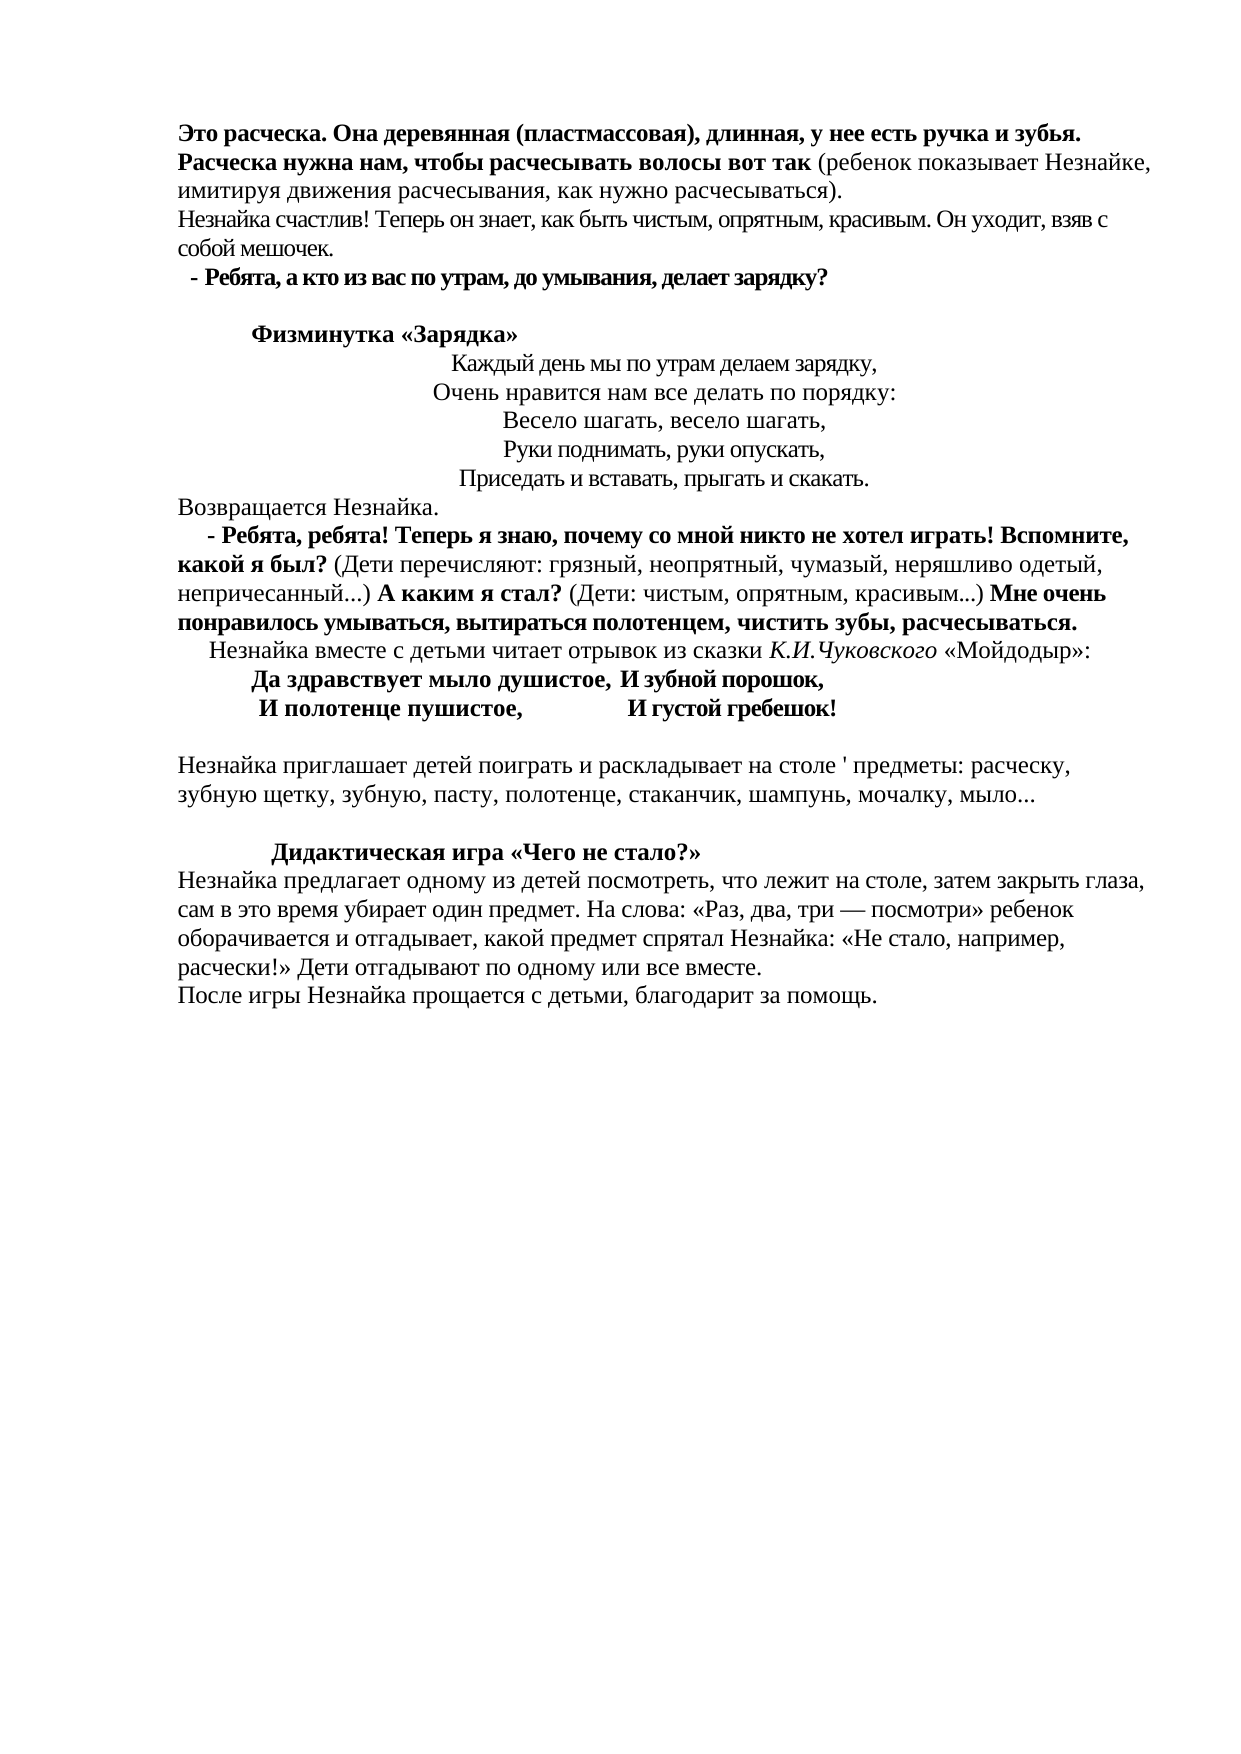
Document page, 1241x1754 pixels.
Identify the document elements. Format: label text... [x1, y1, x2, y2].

text - Ребята, ребята! Теперь я знаю, почему со мной никто не хотел играть! Вспомните, какой я был? (Дети перечисляют: грязный, неопрятный, чумазый, неряшливо одетый, непричесанный...) А каким я стал? (Дети: чистым, опрятным, красивым...) Мне очень понравилось умываться, вытираться полотенцем, чистить зубы, расчесываться. [177, 521, 1152, 636]
text Руки поднимать, руки опускать, [177, 434, 1152, 463]
text Приседать и вставать, прыгать и скакать. [177, 463, 1152, 492]
text Дидактическая игра «Чего не стало?» [177, 837, 1152, 866]
text Незнайка предлагает одному из детей посмотреть, что лежит на столе, затем закрыть глаза, сам в это время убирает один предмет. На слова: «Раз, два, три — посмотри» ребенок оборачивается и отгадывает, какой предмет спрятал Незнайка: «Не стало, например, расчески!» Дети отгадывают по одному или все вместе. [177, 866, 1152, 981]
text Незнайка счастлив! Теперь он знает, как быть чистым, опрятным, красивым. Он уходит, взяв с собой мешочек. [177, 204, 1152, 262]
text - Ребята, а кто из вас по утрам, до умывания, делает зарядку? [177, 262, 1152, 291]
text Да здравствует мыло душистое, И зубной порошок, [177, 664, 1152, 693]
text Каждый день мы по утрам делаем зарядку, [177, 348, 1152, 377]
text И полотенце пушистое, И густой гребешок! [177, 693, 1152, 722]
text Весело шагать, весело шагать, [177, 406, 1152, 434]
text После игры Незнайка прощается с детьми, благодарит за помощь. [177, 981, 1152, 1009]
text Очень нравится нам все делать по порядку: [177, 377, 1152, 406]
text Возвращается Незнайка. [177, 492, 1152, 521]
text Физминутка «Зарядка» [177, 319, 1152, 348]
text Незнайка вместе с детьми читает отрывок из сказки К.И.Чуковского «Мойдодыр»: [177, 636, 1152, 664]
text Это расческа. Она деревянная (пластмассовая), длинная, у нее есть ручка и зубья. Расческа нужна нам, чтобы расчесывать волосы вот так (ребенок показывает Незнайке, имитируя движения расчесывания, как нужно расчесываться). [177, 118, 1152, 204]
text Незнайка приглашает детей поиграть и раскладывает на столе ' предметы: расческу, зубную щетку, зубную, пасту, полотенце, стаканчик, шампунь, мочалку, мыло... [177, 751, 1152, 808]
